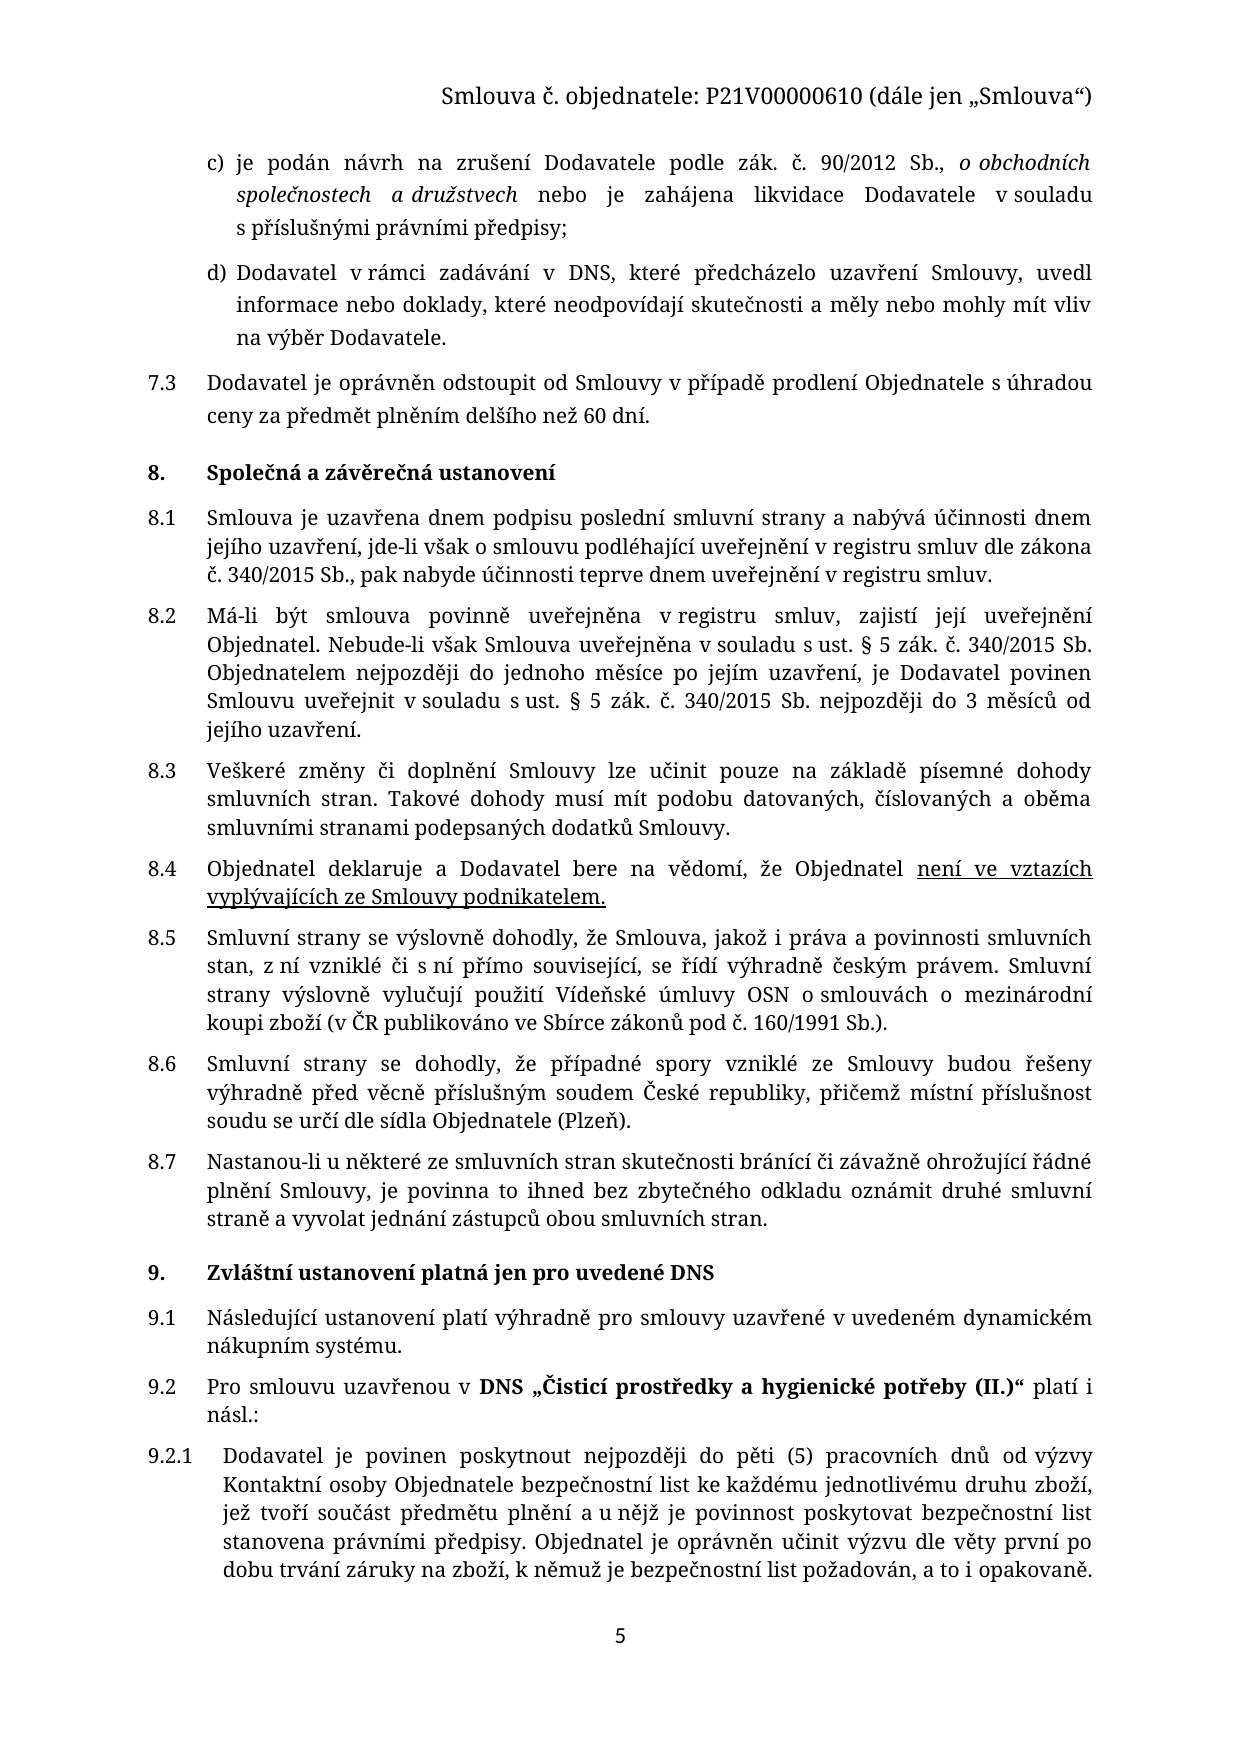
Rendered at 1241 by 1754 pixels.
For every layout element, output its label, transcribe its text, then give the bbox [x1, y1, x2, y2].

list Veškeré změny či doplnění Smlouvy lze učinit pouze na základě písemné dohody smluvních stran. Takové dohody musí mít podobu datovaných, číslovaných a oběma smluvními stranami podepsaných dodatků Smlouvy. [148, 756, 1093, 841]
list Pro smlouvu uzavřenou v DNS „Čisticí prostředky a hygienické potřeby (II.)“ platí i násl.: [148, 1372, 1093, 1429]
list Společná a závěrečná ustanovení [148, 458, 1093, 487]
list Nastanou-li u některé ze smluvních stran skutečnosti bránící či závažně ohrožující řádné plnění Smlouvy, je povinna to ihned bez zbytečného odkladu oznámit druhé smluvní straně a vyvolat jednání zástupců obou smluvních stran. [148, 1147, 1093, 1233]
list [148, 1441, 1093, 1584]
list Smluvní strany se dohodly, že případné spory vzniklé ze Smlouvy budou řešeny výhradně před věcně příslušným soudem České republiky, přičemž místní příslušnost soudu se určí dle sídla Objednatele (Plzeň). [148, 1049, 1093, 1135]
list Smluvní strany se výslovně dohodly, že Smlouva, jakož i práva a povinnosti smluvních stan, z ní vzniklé či s ní přímo související, se řídí výhradně českým právem. Smluvní strany výslovně vylučují použití Vídeňské úmluvy OSN o smlouvách o mezinárodní koupi zboží (v ČR publikováno ve Sbírce zákonů pod č. 160/1991 Sb.). [148, 923, 1093, 1037]
list je podán návrh na zrušení Dodavatele podle zák. č. 90/2012 Sb., o obchodních společnostech a družstvech nebo je zahájena likvidace Dodavatele v souladu s příslušnými právními předpisy; [207, 148, 1093, 241]
list Má-li být smlouva povinně uveřejněna v registru smluv, zajistí její uveřejnění Objednatel. Nebude-li však Smlouva uveřejněna v souladu s ust. § 5 zák. č. 340/2015 Sb. Objednatelem nejpozději do jednoho měsíce po jejím uzavření, je Dodavatel povinen Smlouvu uveřejnit v souladu s ust. § 5 zák. č. 340/2015 Sb. nejpozději do 3 měsíců od jejího uzavření. [148, 601, 1093, 743]
list Smlouva je uzavřena dnem podpisu poslední smluvní strany a nabývá účinnosti dnem jejího uzavření, jde-li však o smlouvu podléhající uveřejnění v registru smluv dle zákona č. 340/2015 Sb., pak nabyde účinnosti teprve dnem uveřejnění v registru smluv. [148, 503, 1093, 589]
list Dodavatel je oprávněn odstoupit od Smlouvy v případě prodlení Objednatele s úhradou ceny za předmět plněním delšího než 60 dní. [148, 368, 1093, 429]
list Objednatel deklaruje a Dodavatel bere na vědomí, že Objednatel není ve vztazích vyplývajících ze Smlouvy podnikatelem. [148, 854, 1093, 911]
list Dodavatel v rámci zadávání v DNS, které předcházelo uzavření Smlouvy, uvedl informace nebo doklady, které neodpovídají skutečnosti a měly nebo mohly mít vliv na výběr Dodavatele. [207, 258, 1093, 352]
list Zvláštní ustanovení platná jen pro uvedené DNS [148, 1258, 1093, 1286]
list Následující ustanovení platí výhradně pro smlouvy uzavřené v uvedeném dynamickém nákupním systému. [148, 1303, 1093, 1359]
